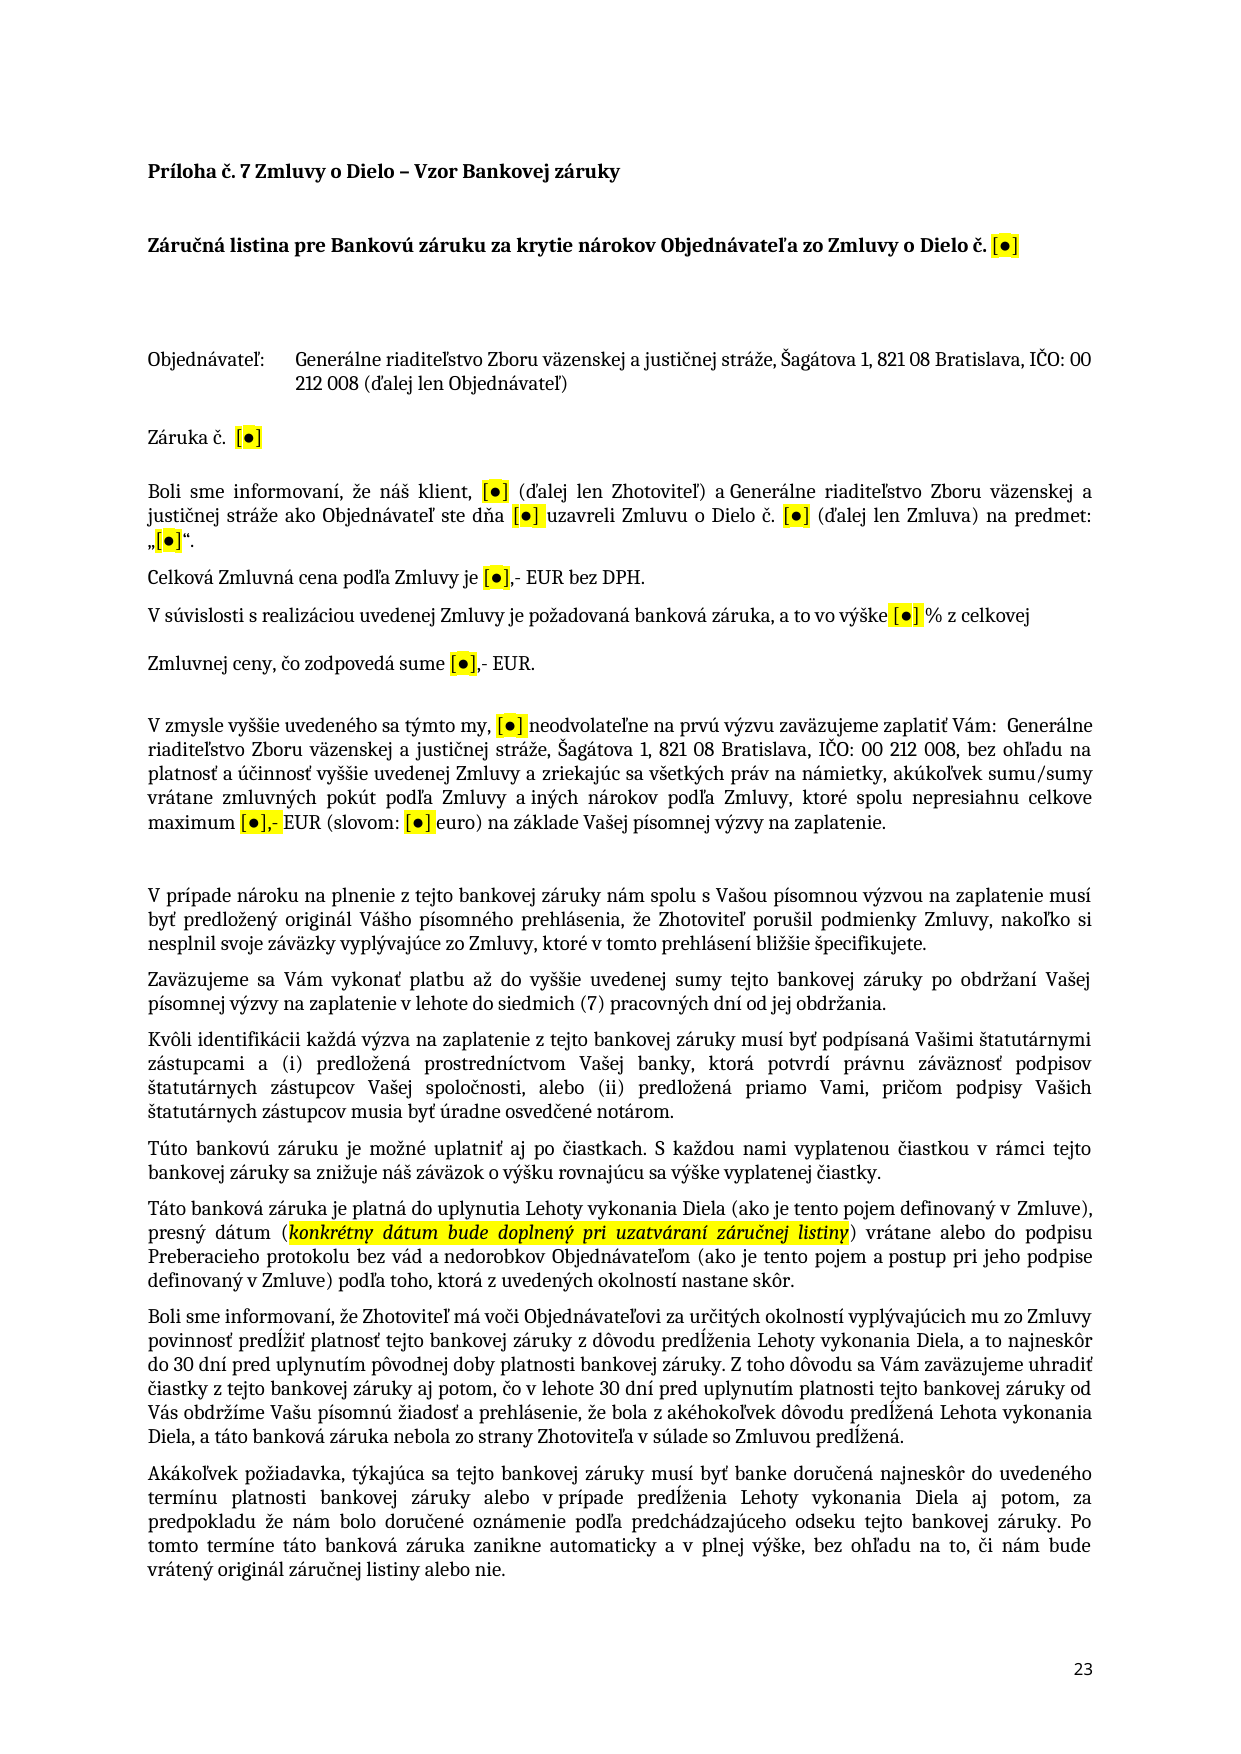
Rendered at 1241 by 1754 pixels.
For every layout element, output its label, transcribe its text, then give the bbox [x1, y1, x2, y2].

text V zmysle vyššie uvedeného sa týmto my, [●] neodvolateľne na prvú výzvu zaväzujeme zaplatiť Vám: Generálne riaditeľstvo Zboru väzenskej a justičnej stráže, Šagátova 1, 821 08 Bratislava, IČO: 00 212 008, bez ohľadu na platnosť a účinnosť vyššie uvedenej Zmluvy a zriekajúc sa všetkých práv na námietky, akúkoľvek sumu/sumy vrátane zmluvných pokút podľa Zmluvy a iných nárokov podľa Zmluvy, ktoré spolu nepresiahnu celkove maximum [●],- EUR (slovom: [●] euro) na základe Vašej písomnej výzvy na zaplatenie. [148, 713, 1093, 834]
text Akákoľvek požiadavka, týkajúca sa tejto bankovej záruky musí byť banke doručená najneskôr do uvedeného termínu platnosti bankovej záruky alebo v prípade predĺženia Lehoty vykonania Diela aj potom, za predpokladu že nám bolo doručené oznámenie podľa predchádzajúceho odseku tejto bankovej záruky. Po tomto termíne táto banková záruka zanikne automaticky a v plnej výške, bez ohľadu na to, či nám bude vrátený originál záručnej listiny alebo nie. [148, 1461, 1093, 1581]
text Zaväzujeme sa Vám vykonať platbu až do vyššie uvedenej sumy tejto bankovej záruky po obdržaní Vašej písomnej výzvy na zaplatenie v lehote do siedmich (7) pracovných dní od jej obdržania. [148, 968, 1093, 1016]
text V prípade nároku na plnenie z tejto bankovej záruky nám spolu s Vašou písomnou výzvou na zaplatenie musí byť predložený originál Vášho písomného prehlásenia, že Zhotoviteľ porušil podmienky Zmluvy, nakoľko si nesplnil svoje záväzky vyplývajúce zo Zmluvy, ktoré v tomto prehlásení bližšie špecifikujete. [148, 883, 1093, 955]
text Objednávateľ: Generálne riaditeľstvo Zboru väzenskej a justičnej stráže, Šagátova 1, 821 08 Bratislava, IČO: 00 212 008 (ďalej len Objednávateľ) [148, 348, 1093, 396]
text V súvislosti s realizáciou uvedenej Zmluvy je požadovaná banková záruka, a to vo výške [●] % z celkovej Zmluvnej ceny, čo zodpovedá sume [●],- EUR. [148, 602, 1093, 676]
text Táto banková záruka je platná do uplynutia Lehoty vykonania Diela (ako je tento pojem definovaný v Zmluve), presný dátum (konkrétny dátum bude doplnený pri uzatváraní záručnej listiny) vrátane alebo do podpisu Preberacieho protokolu bez vád a nedorobkov Objednávateľom (ako je tento pojem a postup pri jeho podpise definovaný v Zmluve) podľa toho, ktorá z uvedených okolností nastane skôr. [148, 1197, 1093, 1293]
text Celková Zmluvná cena podľa Zmluvy je [●],- EUR bez DPH. [503, 565, 1093, 590]
text Záruka č. [●] [255, 425, 1093, 449]
text Celková Zmluvná cena podľa Zmluvy je [●],- EUR bez DPH. [148, 565, 490, 590]
text Záručná listina pre Bankovú záruku za krytie nárokov Objednávateľa zo Zmluvy o Dielo č. [●] [148, 233, 999, 258]
text Túto bankovú záruku je možné uplatniť aj po čiastkach. S každou nami vyplatenou čiastkou v rámci tejto bankovej záruky sa znižuje náš záväzok o výšku rovnajúcu sa výške vyplatenej čiastky. [148, 1136, 1093, 1184]
text Boli sme informovaní, že Zhotoviteľ má voči Objednávateľovi za určitých okolností vyplývajúcich mu zo Zmluvy povinnosť predĺžiť platnosť tejto bankovej záruky z dôvodu predĺženia Lehoty vykonania Diela, a to najneskôr do 30 dní pred uplynutím pôvodnej doby platnosti bankovej záruky. Z toho dôvodu sa Vám zaväzujeme uhradiť čiastky z tejto bankovej záruky aj potom, čo v lehote 30 dní pred uplynutím platnosti tejto bankovej záruky od Vás obdržíme Vašu písomnú žiadosť a prehlásenie, že bola z akéhokoľvek dôvodu predĺžená Lehota vykonania Diela, a táto banková záruka nebola zo strany Zhotoviteľa v súlade so Zmluvou predĺžená. [148, 1305, 1093, 1449]
text Kvôli identifikácii každá výzva na zaplatenie z tejto bankovej záruky musí byť podpísaná Vašimi štatutárnymi zástupcami a (i) predložená prostredníctvom Vašej banky, ktorá potvrdí právnu záväznosť podpisov štatutárnych zástupcov Vašej spoločnosti, alebo (ii) predložená priamo Vami, pričom podpisy Vašich štatutárnych zástupcov musia byť úradne osvedčené notárom. [148, 1028, 1093, 1124]
text Príloha č. 7 Zmluvy o Dielo – Vzor Bankovej záruky [148, 160, 1093, 184]
text Boli sme informovaní, že náš klient, [●] (ďalej len Zhotoviteľ) a Generálne riaditeľstvo Zboru väzenskej a justičnej stráže ako Objednávateľ ste dňa [●] uzavreli Zmluvu o Dielo č. [●] (ďalej len Zmluva) na predmet: „[●]“. [148, 479, 1093, 553]
text Záruka č. [●] [148, 425, 243, 449]
